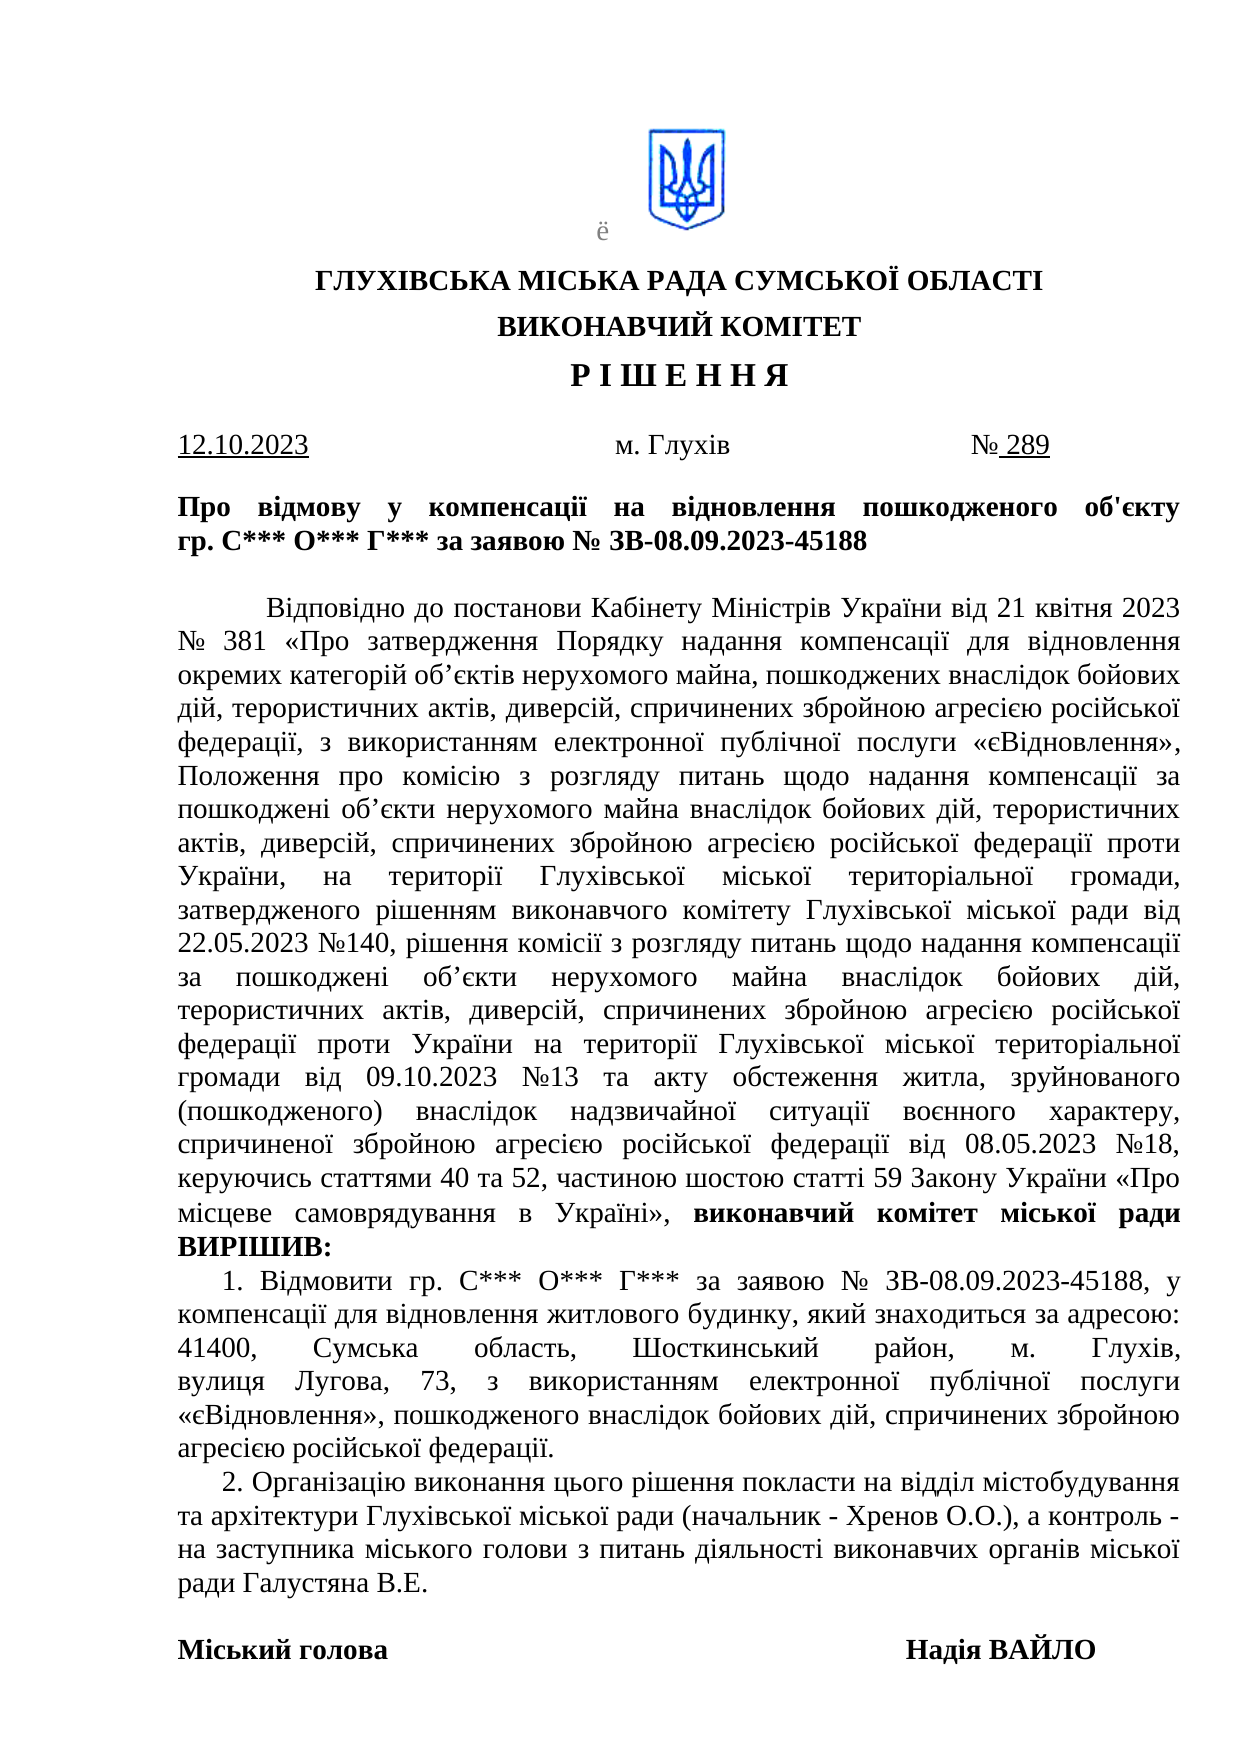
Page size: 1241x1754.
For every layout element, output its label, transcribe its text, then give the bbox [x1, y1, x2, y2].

subtitle Про відмову у компенсації на відновлення пошкодженого об'єкту гр. С*** О*** Г*** за заявою № ЗВ-08.09.2023-45188 [609, 523, 1181, 556]
subtitle ГЛУХІВСЬКА МІСЬКА РАДА СУМСЬКОЇ ОБЛАСТІ [177, 263, 1181, 297]
text 1. Відмовити гр. С*** О*** Г*** за заявою № ЗВ-08.09.2023-45188, у компенсації для відновлення житлового будинку, який знаходиться за адресою: 41400, Сумська область, Шосткинський район, м. Глухів, вулиця Лугова, 73, з використанням електронної публічної послуги «єВідновлення», пошкодженого внаслідок бойових дій, спричинених збройною агресією російської федерації. [177, 1263, 1181, 1464]
picture [609, 118, 763, 240]
subtitle ё [177, 118, 1181, 246]
text Відповідно до постанови Кабінету Міністрів України від 21 квітня 2023 № 381 «Про затвердження Порядку надання компенсації для відновлення окремих категорій об’єктів нерухомого майна, пошкоджених внаслідок бойових дій, терористичних актів, диверсій, спричинених збройною агресією російської федерації, з використанням електронної публічної послуги «єВідновлення», Положення про комісію з розгляду питань щодо надання компенсації за пошкоджені об’єкти нерухомого майна внаслідок бойових дій, терористичних актів, диверсій, спричинених збройною агресією російської федерації проти України, на території Глухівської міської територіальної громади, затвердженого рішенням виконавчого комітету Глухівської міської ради від 22.05.2023 №140, рішення комісії з розгляду питань щодо надання компенсації за пошкоджені об’єкти нерухомого майна внаслідок бойових дій, терористичних актів, диверсій, спричинених збройною агресією російської федерації проти України на території Глухівської міської територіальної громади від 09.10.2023 №13 та акту обстеження житла, зруйнованого (пошкодженого) внаслідок надзвичайної ситуації воєнного характеру, спричиненої збройною агресією російської федерації від 08.05.2023 №18, керуючись статтями 40 та 52, частиною шостою статті 59 Закону України «Про місцеве самоврядування в Україні», виконавчий комітет міської ради ВИРІШИВ: [177, 590, 1181, 1263]
subtitle 12.10.2023 м. Глухів № 289 [177, 427, 1181, 461]
text 2. Організацію виконання цього рішення покласти на відділ містобудування та архітектури Глухівської міської ради (начальник - Хренов О.О.), а контроль - на заступника міського голови з питань діяльності виконавчих органів міської ради Галустяна В.Е. [177, 1464, 1181, 1598]
subtitle Р І Ш Е Н Н Я [177, 355, 1181, 393]
text Міський голова Надія ВАЙЛО [177, 1632, 1181, 1665]
subtitle ВИКОНАВЧИЙ КОМІТЕТ [177, 309, 1181, 343]
